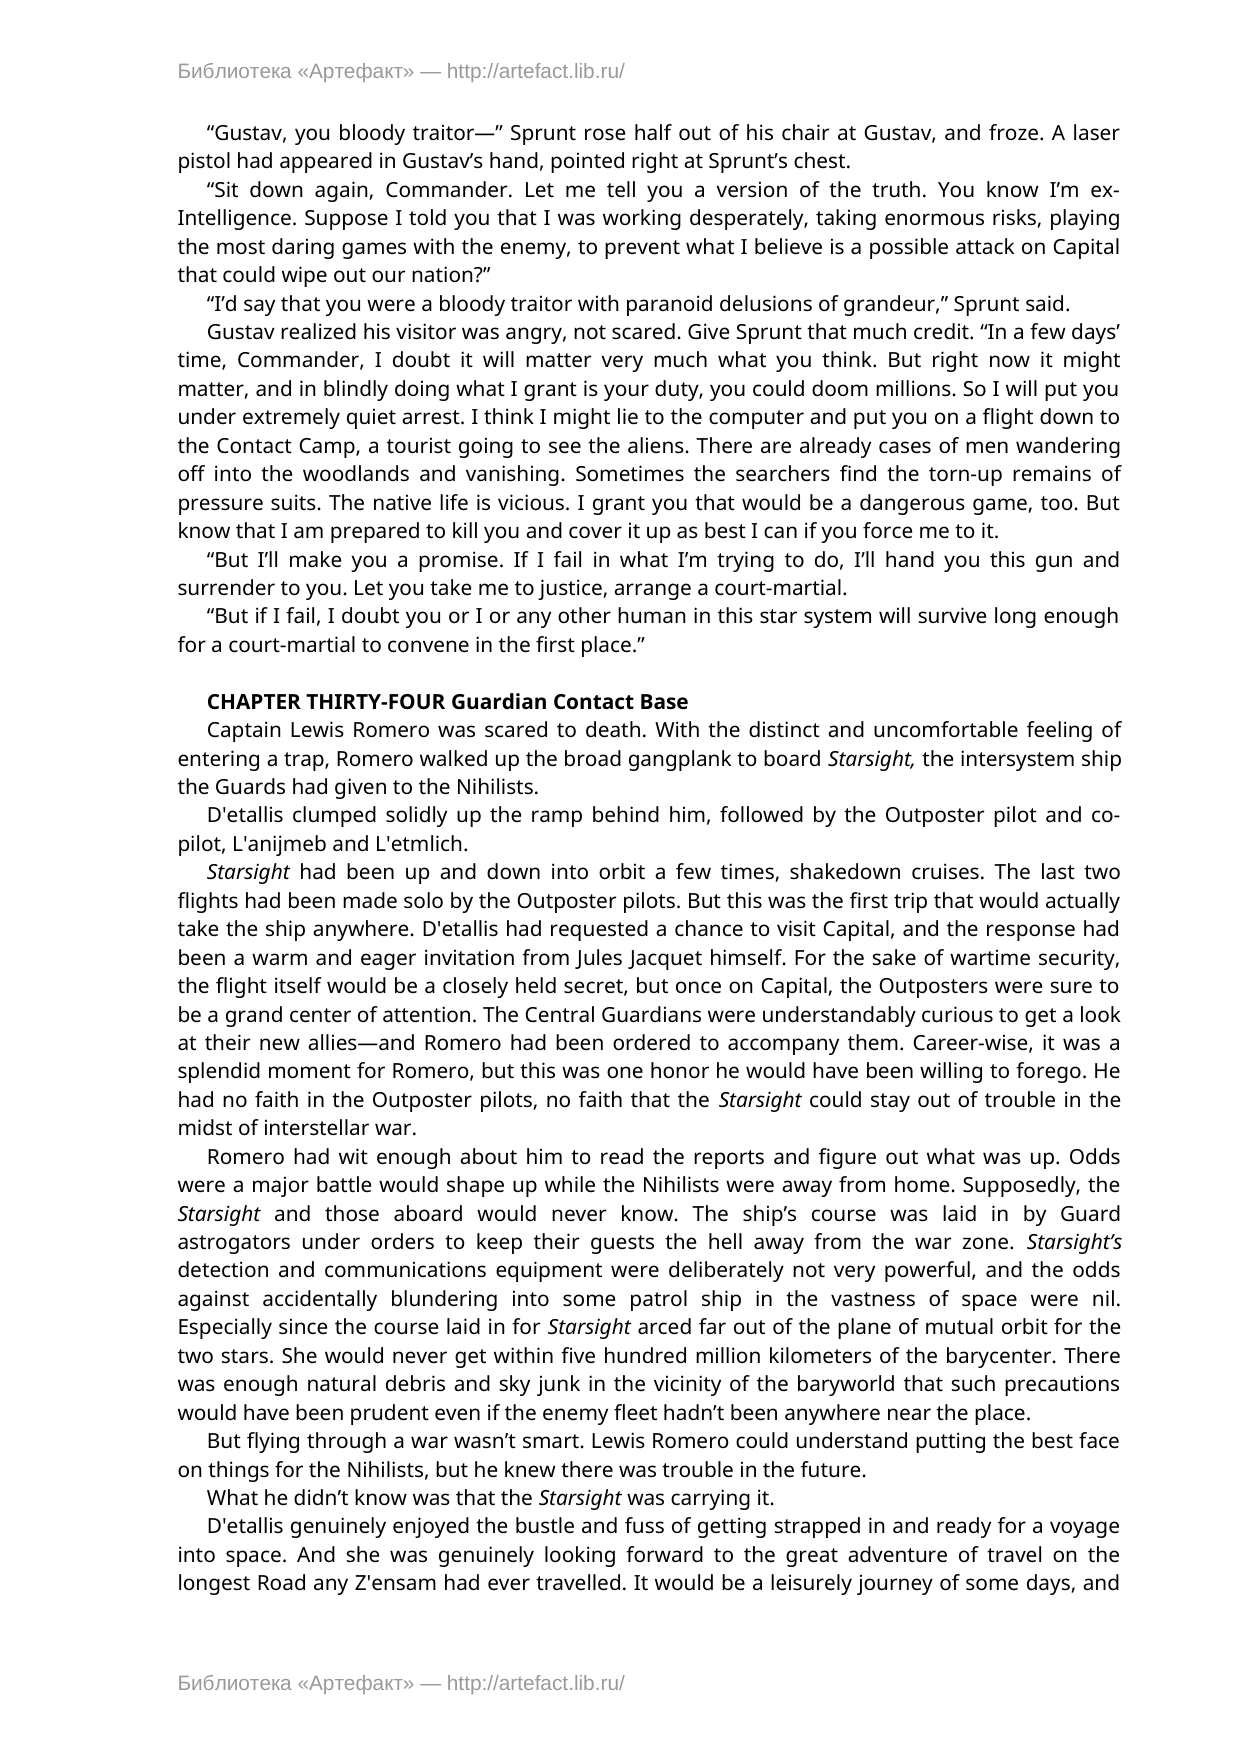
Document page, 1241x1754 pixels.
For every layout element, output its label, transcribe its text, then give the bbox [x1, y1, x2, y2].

text “But if I fail, I doubt you or I or any other human in this star system will survive long enough for a court-martial to convene in the first place.” [177, 602, 1122, 658]
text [177, 1512, 1122, 1597]
text “Sit down again, Commander. Let me tell you a version of the truth. You know I’m ex-Intelligence. Suppose I told you that I was working desperately, taking enormous risks, playing the most daring games with the enemy, to prevent what I believe is a possible attack on Capital that could wipe out our nation?” [177, 175, 1122, 289]
text “But I’ll make you a promise. If I fail in what I’m trying to do, I’ll hand you this gun and surrender to you. Let you take me to justice, arrange a court-martial. [177, 545, 1122, 602]
text “Gustav, you bloody traitor—” Sprunt rose half out of his chair at Gustav, and froze. A laser pistol had appeared in Gustav’s hand, pointed right at Sprunt’s chest. [177, 118, 1122, 175]
text Gustav realized his visitor was angry, not scared. Give Sprunt that much credit. “In a few days’ time, Commander, I doubt it will matter very much what you think. But right now it might matter, and in blindly doing what I grant is your duty, you could doom millions. So I will put you under extremely quiet arrest. I think I might lie to the computer and put you on a flight down to the Contact Camp, a tourist going to see the aliens. There are already cases of men wandering off into the woodlands and vanishing. Sometimes the searchers find the torn-up remains of pressure suits. The native life is vicious. I grant you that would be a dangerous game, too. But know that I am prepared to kill you and cover it up as best I can if you force me to it. [177, 317, 1122, 545]
text Romero had wit enough about him to read the reports and figure out what was up. Odds were a major battle would shape up while the Nihilists were away from home. Supposedly, the Starsight and those aboard would never know. The ship’s course was laid in by Guard astrogators under orders to keep their guests the hell away from the war zone. Starsight’s detection and communications equipment were deliberately not very powerful, and the odds against accidentally blundering into some patrol ship in the vastness of space were nil. Especially since the course laid in for Starsight arced far out of the plane of mutual orbit for the two stars. She would never get within five hundred million kilometers of the barycenter. There was enough natural debris and sky junk in the vicinity of the baryworld that such precautions would have been prudent even if the enemy fleet hadn’t been anywhere near the place. [177, 1142, 1122, 1426]
text Captain Lewis Romero was scared to death. With the distinct and uncomfortable feeling of entering a trap, Romero walked up the broad gangplank to board Starsight, the intersystem ship the Guards had given to the Nihilists. [177, 715, 1122, 801]
subtitle CHAPTER THIRTY-FOUR Guardian Contact Base [177, 687, 1122, 715]
text D'etallis clumped solidly up the ramp behind him, followed by the Outposter pilot and co-pilot, L'anijmeb and L'etmlich. [177, 801, 1122, 857]
text Starsight had been up and down into orbit a few times, shakedown cruises. The last two flights had been made solo by the Outposter pilots. But this was the first trip that would actually take the ship anywhere. D'etallis had requested a chance to visit Capital, and the response had been a warm and eager invitation from Jules Jacquet himself. For the sake of wartime security, the flight itself would be a closely held secret, but once on Capital, the Outposters were sure to be a grand center of attention. The Central Guardians were understandably curious to get a look at their new allies—and Romero had been ordered to accompany them. Career-wise, it was a splendid moment for Romero, but this was one honor he would have been willing to forego. He had no faith in the Outposter pilots, no faith that the Starsight could stay out of trouble in the midst of interstellar war. [177, 857, 1122, 1142]
text “I’d say that you were a bloody traitor with paranoid delusions of grandeur,” Sprunt said. [177, 289, 1122, 317]
text What he didn’t know was that the Starsight was carrying it. [177, 1483, 1122, 1512]
text But flying through a war wasn’t smart. Lewis Romero could understand putting the best face on things for the Nihilists, but he knew there was trouble in the future. [177, 1426, 1122, 1483]
